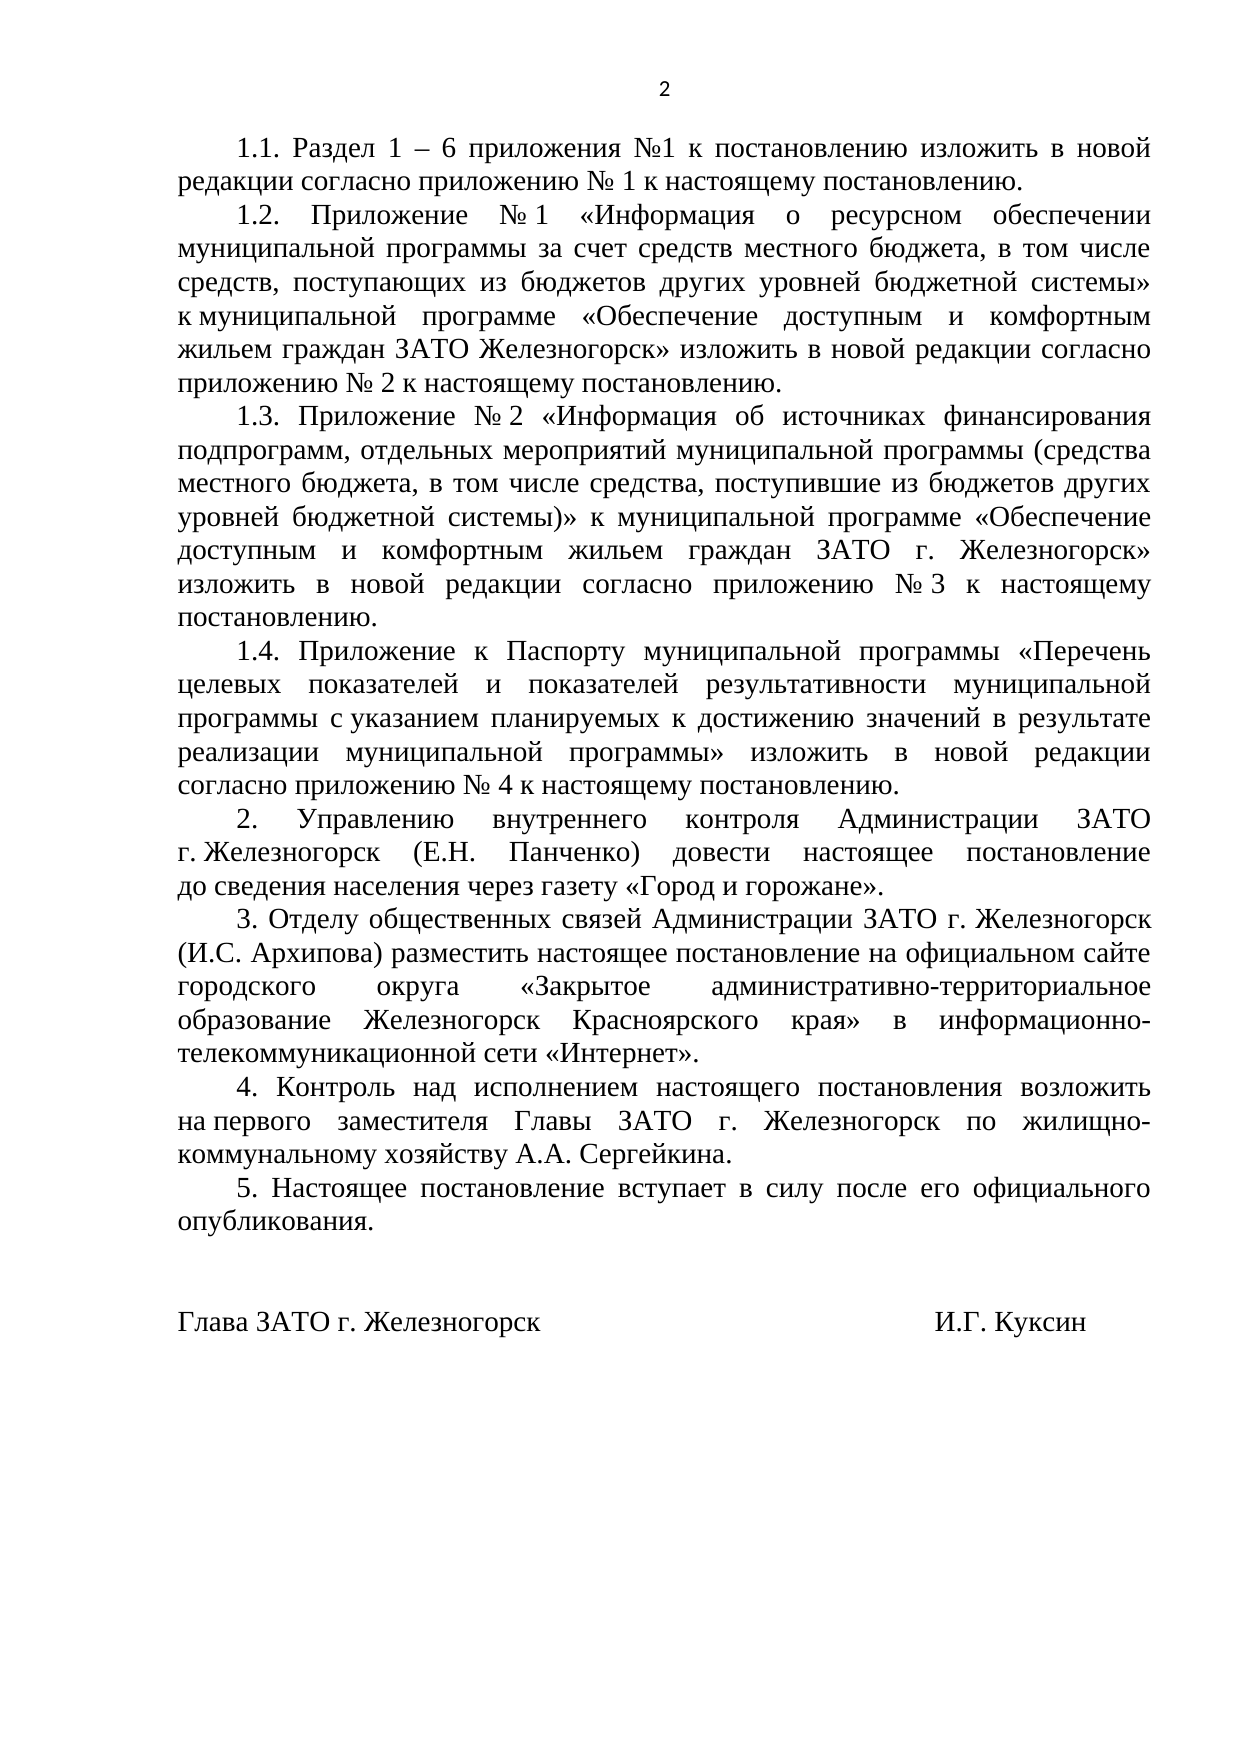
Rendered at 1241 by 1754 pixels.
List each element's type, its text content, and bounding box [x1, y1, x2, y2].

text 1.3. Приложение № 2 «Информация об источниках финансирования подпрограмм, отдельных мероприятий муниципальной программы (средства местного бюджета, в том числе средства, поступившие из бюджетов других уровней бюджетной системы)» к муниципальной программе «Обеспечение доступным и комфортным жильем граждан ЗАТО г. Железногорск» изложить в новой редакции согласно приложению № 3 к настоящему постановлению. [177, 398, 1152, 633]
text Глава ЗАТО г. Железногорск И.Г. Куксин [177, 1304, 1152, 1337]
list 2. Управлению внутреннего контроля Администрации ЗАТО г. Железногорск (Е.Н. Панченко) довести настоящее постановление до сведения населения через газету «Город и горожане». [177, 801, 1152, 901]
text 1.1. Раздел 1 – 6 приложения №1 к постановлению изложить в новой редакции согласно приложению № 1 к настоящему постановлению. [177, 130, 1152, 197]
text 3. Отделу общественных связей Администрации ЗАТО г. Железногорск (И.С. Архипова) разместить настоящее постановление на официальном сайте городского округа «Закрытое административно-территориальное образование Железногорск Красноярского края» в информационно-телекоммуникационной сети «Интернет». [177, 901, 1152, 1069]
text 4. Контроль над исполнением настоящего постановления возложить на первого заместителя Главы ЗАТО г. Железногорск по жилищно-коммунальному хозяйству А.А. Сергейкина. [177, 1069, 1152, 1170]
text 5. Настоящее постановление вступает в силу после его официального опубликования. [177, 1170, 1152, 1237]
text 1.2. Приложение № 1 «Информация о ресурсном обеспечении муниципальной программы за счет средств местного бюджета, в том числе средств, поступающих из бюджетов других уровней бюджетной системы» к муниципальной программе «Обеспечение доступным и комфортным жильем граждан ЗАТО Железногорск» изложить в новой редакции согласно приложению № 2 к настоящему постановлению. [177, 197, 1152, 398]
text 1.4. Приложение к Паспорту муниципальной программы «Перечень целевых показателей и показателей результативности муниципальной программы с указанием планируемых к достижению значений в результате реализации муниципальной программы» изложить в новой редакции согласно приложению № 4 к настоящему постановлению. [177, 633, 1152, 801]
